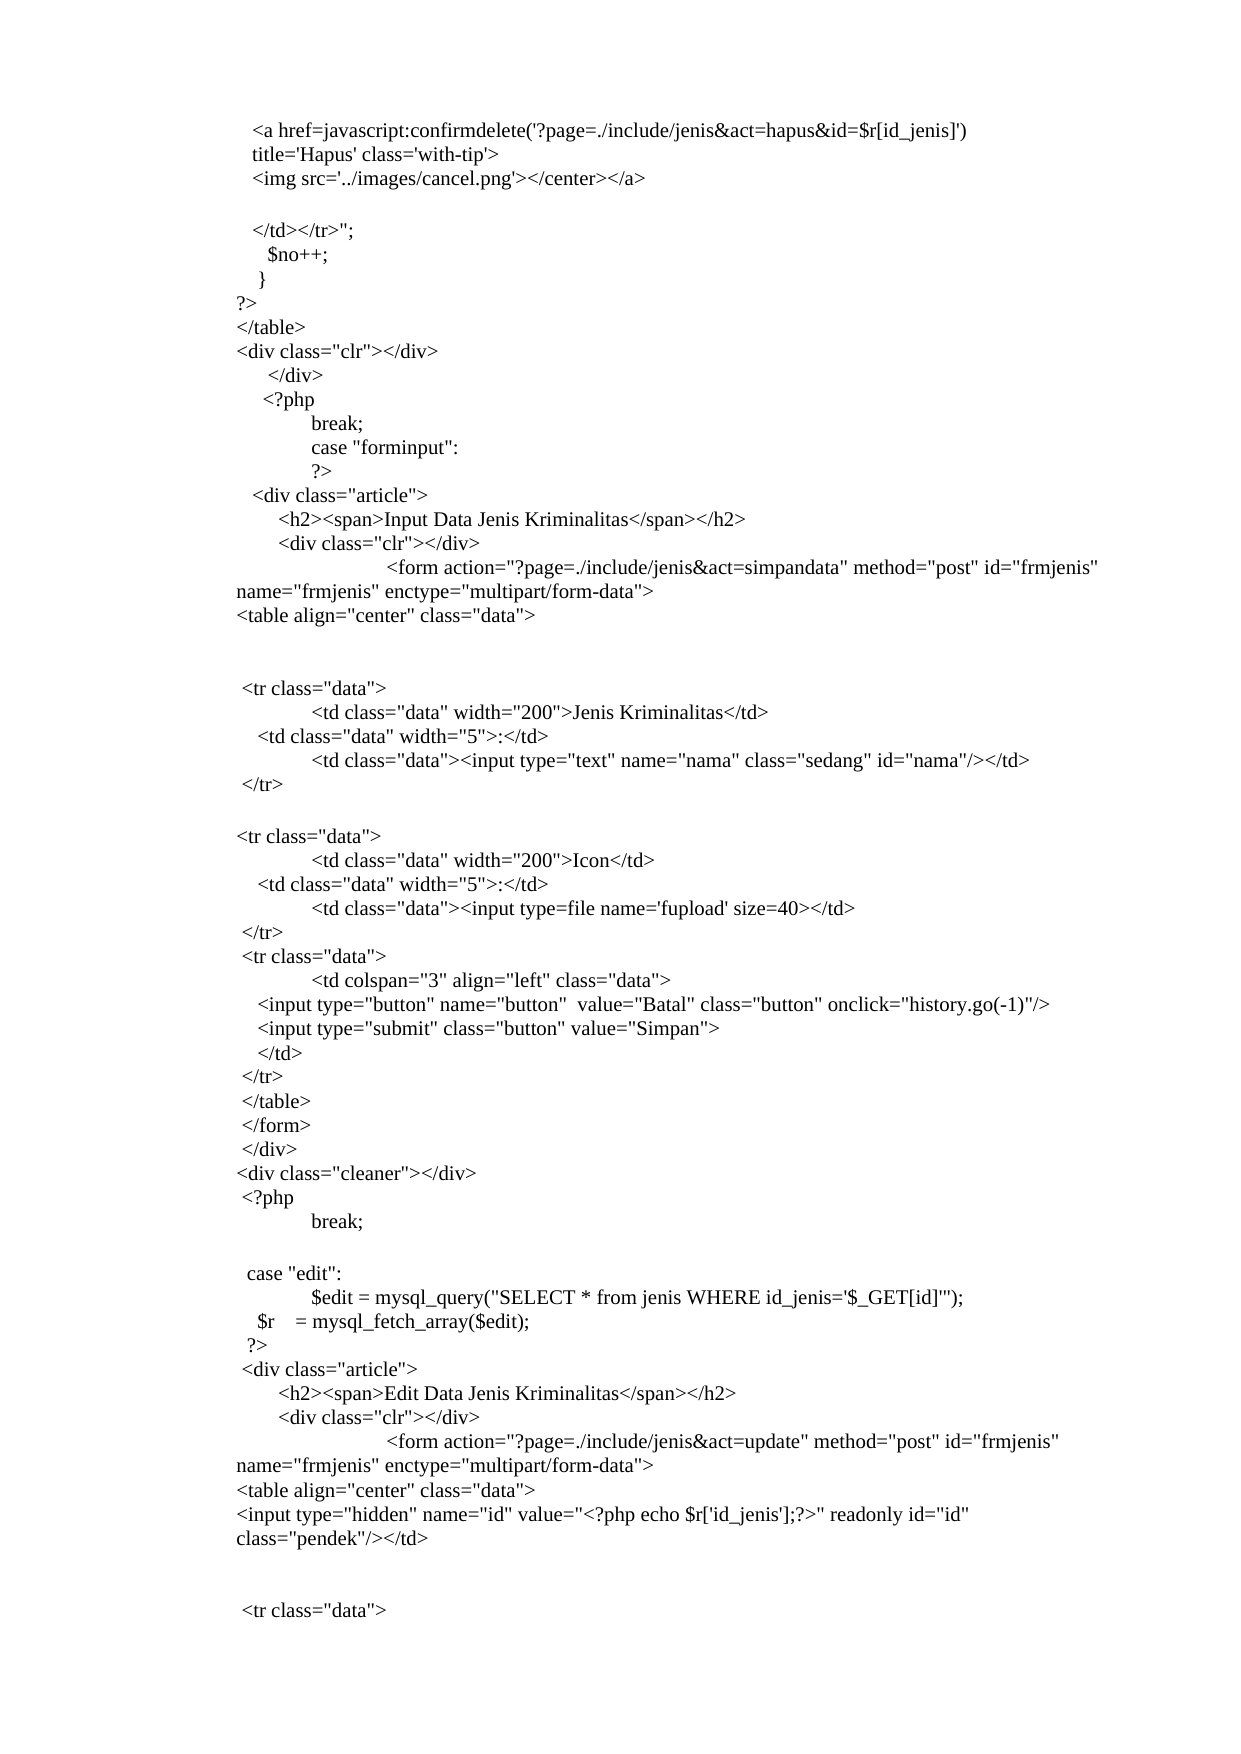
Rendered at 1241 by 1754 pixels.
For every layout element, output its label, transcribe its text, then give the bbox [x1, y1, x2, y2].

text title='Hapus' class='with-tip'> [236, 142, 1122, 166]
text $edit = mysql_query("SELECT * from jenis WHERE id_jenis='$_GET[id]'"); [236, 1285, 1122, 1309]
text ?> [236, 1333, 1122, 1357]
text </tr> [236, 1064, 1122, 1088]
text <form action="?page=./include/jenis&act=simpandata" method="post" id="frmjenis" name="frmjenis" enctype="multipart/form-data"> [236, 555, 1122, 603]
text <table align="center" class="data"> [236, 603, 1122, 627]
text <?php [236, 387, 1122, 411]
text </tr> [236, 772, 1122, 796]
text </table> [236, 1088, 1122, 1113]
text <div class="article"> [236, 483, 1122, 507]
text <div class="clr"></div> [236, 339, 1122, 363]
text </table> [236, 314, 1122, 339]
text $r = mysql_fetch_array($edit); [236, 1309, 1122, 1333]
text <a href=javascript:confirmdelete('?page=./include/jenis&act=hapus&id=$r[id_jenis]') [236, 118, 1122, 142]
text <h2><span>Edit Data Jenis Kriminalitas</span></h2> [236, 1381, 1122, 1405]
text $no++; [236, 242, 1122, 266]
text ?> [236, 459, 1122, 483]
text <img src='../images/cancel.png'></center></a> [236, 166, 1122, 190]
text <td class="data" width="5">:</td> [236, 872, 1122, 896]
text case "forminput": [236, 435, 1122, 459]
text <tr class="data"> [236, 676, 1122, 699]
text <?php [236, 1185, 1122, 1209]
text </div> [236, 363, 1122, 387]
text </tr> [236, 920, 1122, 944]
text } [236, 266, 1122, 291]
text break; [236, 411, 1122, 435]
text </td></tr>"; [236, 218, 1122, 242]
text <tr class="data"> [236, 824, 1122, 848]
text <table align="center" class="data"> [236, 1477, 1122, 1502]
text <input type="button" name="button" value="Batal" class="button" onclick="history.go(-1)"/> [236, 992, 1122, 1016]
text <div class="clr"></div> [236, 1405, 1122, 1429]
text </div> [236, 1137, 1122, 1161]
text ?> [236, 291, 1122, 314]
text <td class="data"><input type=file name='fupload' size=40></td> [236, 896, 1122, 920]
text case "edit": [236, 1261, 1122, 1285]
text </form> [236, 1113, 1122, 1137]
text <td class="data" width="200">Jenis Kriminalitas</td> [236, 699, 1122, 724]
text <tr class="data"> [236, 944, 1122, 968]
text <tr class="data"> [236, 1598, 1122, 1622]
text <form action="?page=./include/jenis&act=update" method="post" id="frmjenis" name="frmjenis" enctype="multipart/form-data"> [236, 1429, 1122, 1477]
text <h2><span>Input Data Jenis Kriminalitas</span></h2> [236, 507, 1122, 531]
text <td class="data"><input type="text" name="nama" class="sedang" id="nama"/></td> [236, 748, 1122, 772]
text <td colspan="3" align="left" class="data"> [236, 968, 1122, 992]
text <td class="data" width="200">Icon</td> [236, 848, 1122, 872]
text break; [236, 1209, 1122, 1233]
text <div class="article"> [236, 1357, 1122, 1381]
text <input type="submit" class="button" value="Simpan"> [236, 1016, 1122, 1040]
text <div class="clr"></div> [236, 531, 1122, 555]
text <input type="hidden" name="id" value="<?php echo $r['id_jenis'];?>" readonly id="id" class="pendek"/></td> [236, 1502, 1122, 1550]
text <div class="cleaner"></div> [236, 1161, 1122, 1185]
text <td class="data" width="5">:</td> [236, 724, 1122, 748]
text </td> [236, 1040, 1122, 1064]
